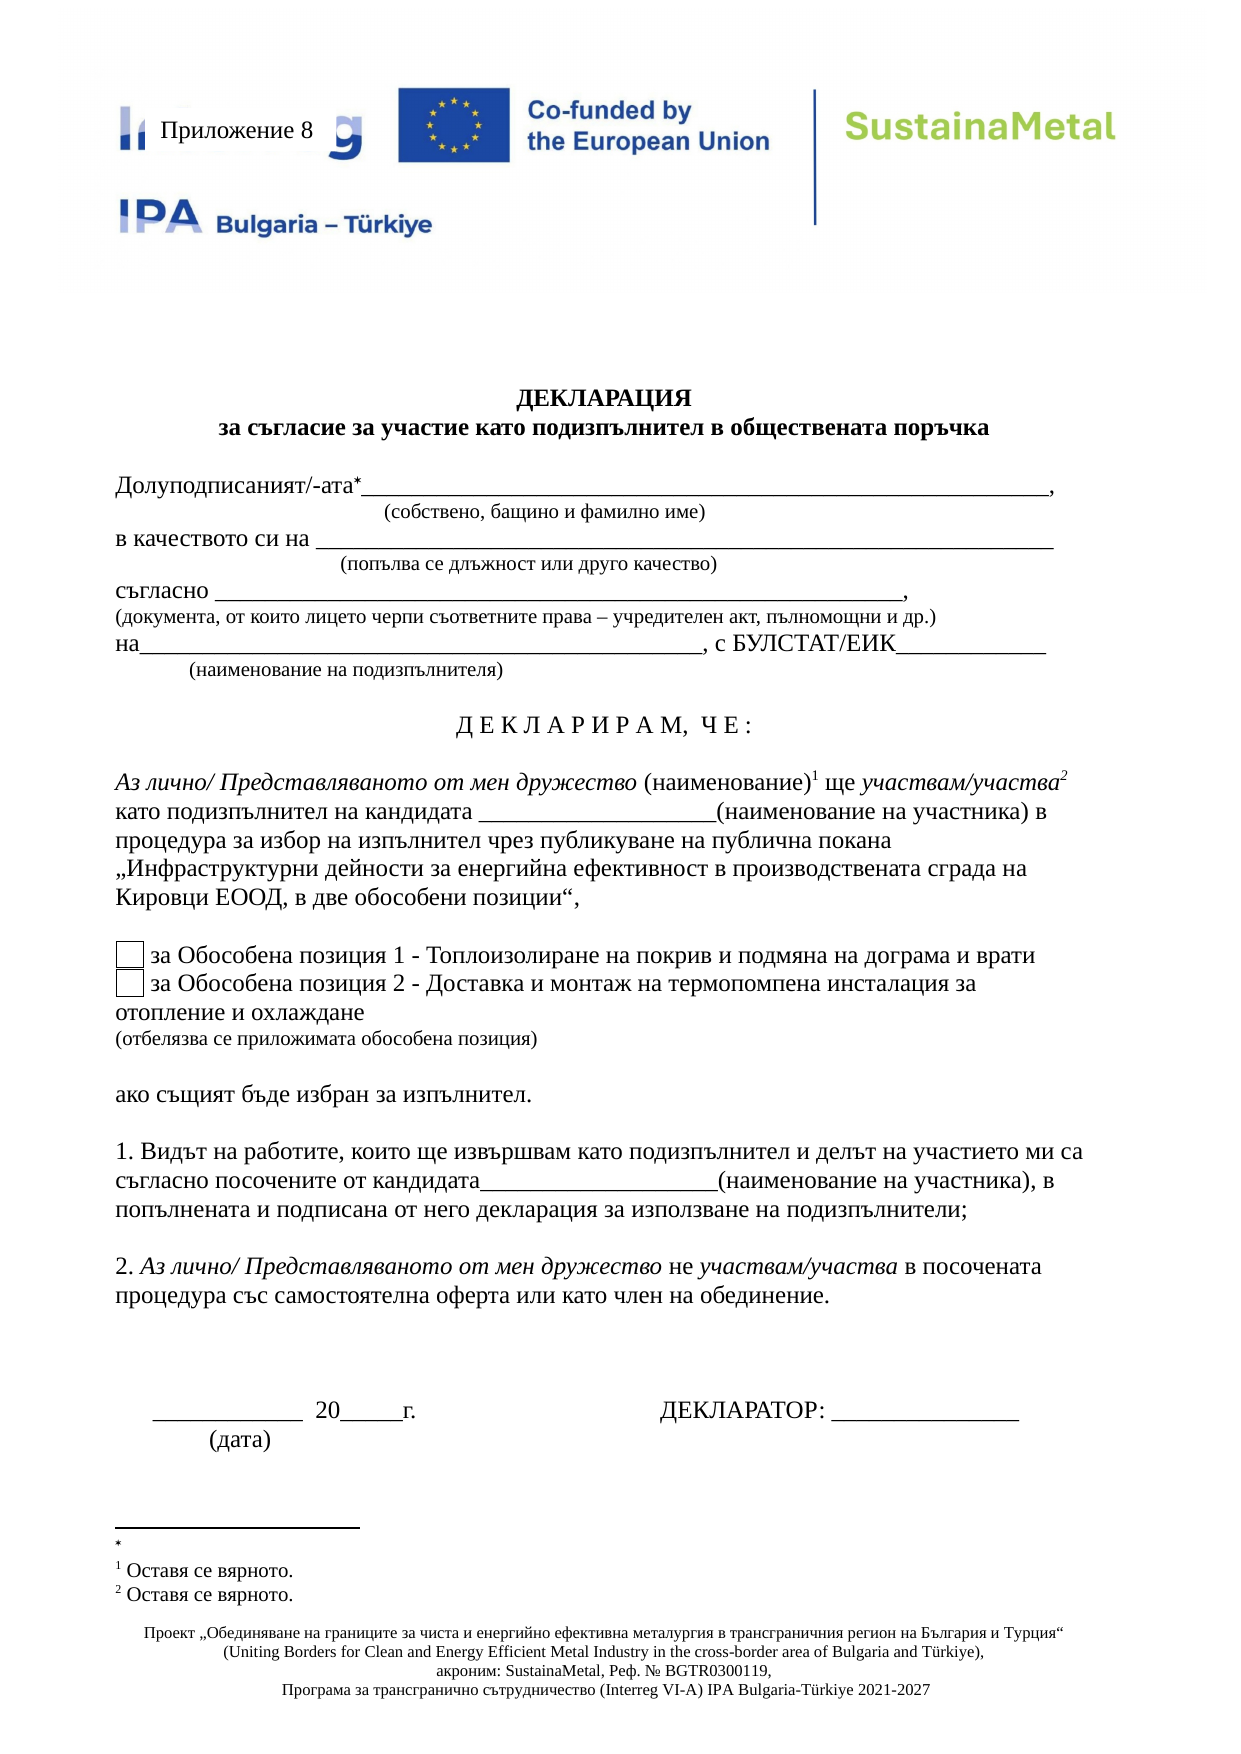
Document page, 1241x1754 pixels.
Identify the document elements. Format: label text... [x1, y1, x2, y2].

text (собствено, бащино и фамилно име) [115, 498, 1092, 523]
text (отбелязва се приложимата обособена позиция) [115, 1026, 1092, 1050]
text за Обособена позиция 1 - Топлоизолиране на покрив и подмяна на дограма и врати [115, 940, 1092, 968]
text (дата) [153, 1424, 1092, 1453]
text за съгласие за участие като подизпълнител в обществената поръчка [115, 412, 1092, 441]
subtitle ДЕКЛАРАЦИЯ [115, 383, 1092, 412]
text Аз лично/ Представляваното от мен дружество (наименование) ще участвам/участва като подизпълнител на кандидата ___________________(наименование на участника) в процедура за избор на изпълнител чрез публикуване на публична покана „Инфраструктурни дейности за енергийна ефективност в производствената сграда на Кировци ЕООД, в две обособени позиции“, [115, 767, 1092, 911]
text съгласно _______________________________________________________, [115, 575, 1092, 604]
text в качеството си на ___________________________________________________________ [115, 523, 1092, 551]
picture [57, 8, 1208, 293]
text 2. Аз лично/ Представляваното от мен дружество не участвам/участва в посочената процедура със самостоятелна оферта или като член на обединение. [115, 1251, 1092, 1309]
text (документа, от които лицето черпи съответните права – учредителен акт, пълномощни и др.) [115, 604, 1092, 628]
text за Обособена позиция 2 - Доставка и монтаж на термопомпена инсталация за отопление и охлаждане [115, 968, 1092, 1026]
text (попълва се длъжност или друго качество) [115, 551, 1092, 575]
text ако същият бъде избран за изпълнител. [115, 1079, 1092, 1108]
text (наименование на подизпълнителя) [115, 657, 1092, 681]
text ____________ 20_____г. ДЕКЛАРАТОР: _______________ [153, 1395, 1092, 1424]
text 1. Видът на работите, които ще извършвам като подизпълнител и делът на участието ми са съгласно посочените от кандидата___________________(наименование на участника), в попълнената и подписана от него декларация за използване на подизпълнители; [115, 1136, 1092, 1223]
text Долуподписаният/-ата_______________________________________________________, [115, 470, 1092, 498]
text на_____________________________________________, с БУЛСТАТ/ЕИК____________ [115, 628, 1092, 657]
subtitle Д Е К Л А Р И Р А М, Ч Е : [115, 710, 1092, 738]
